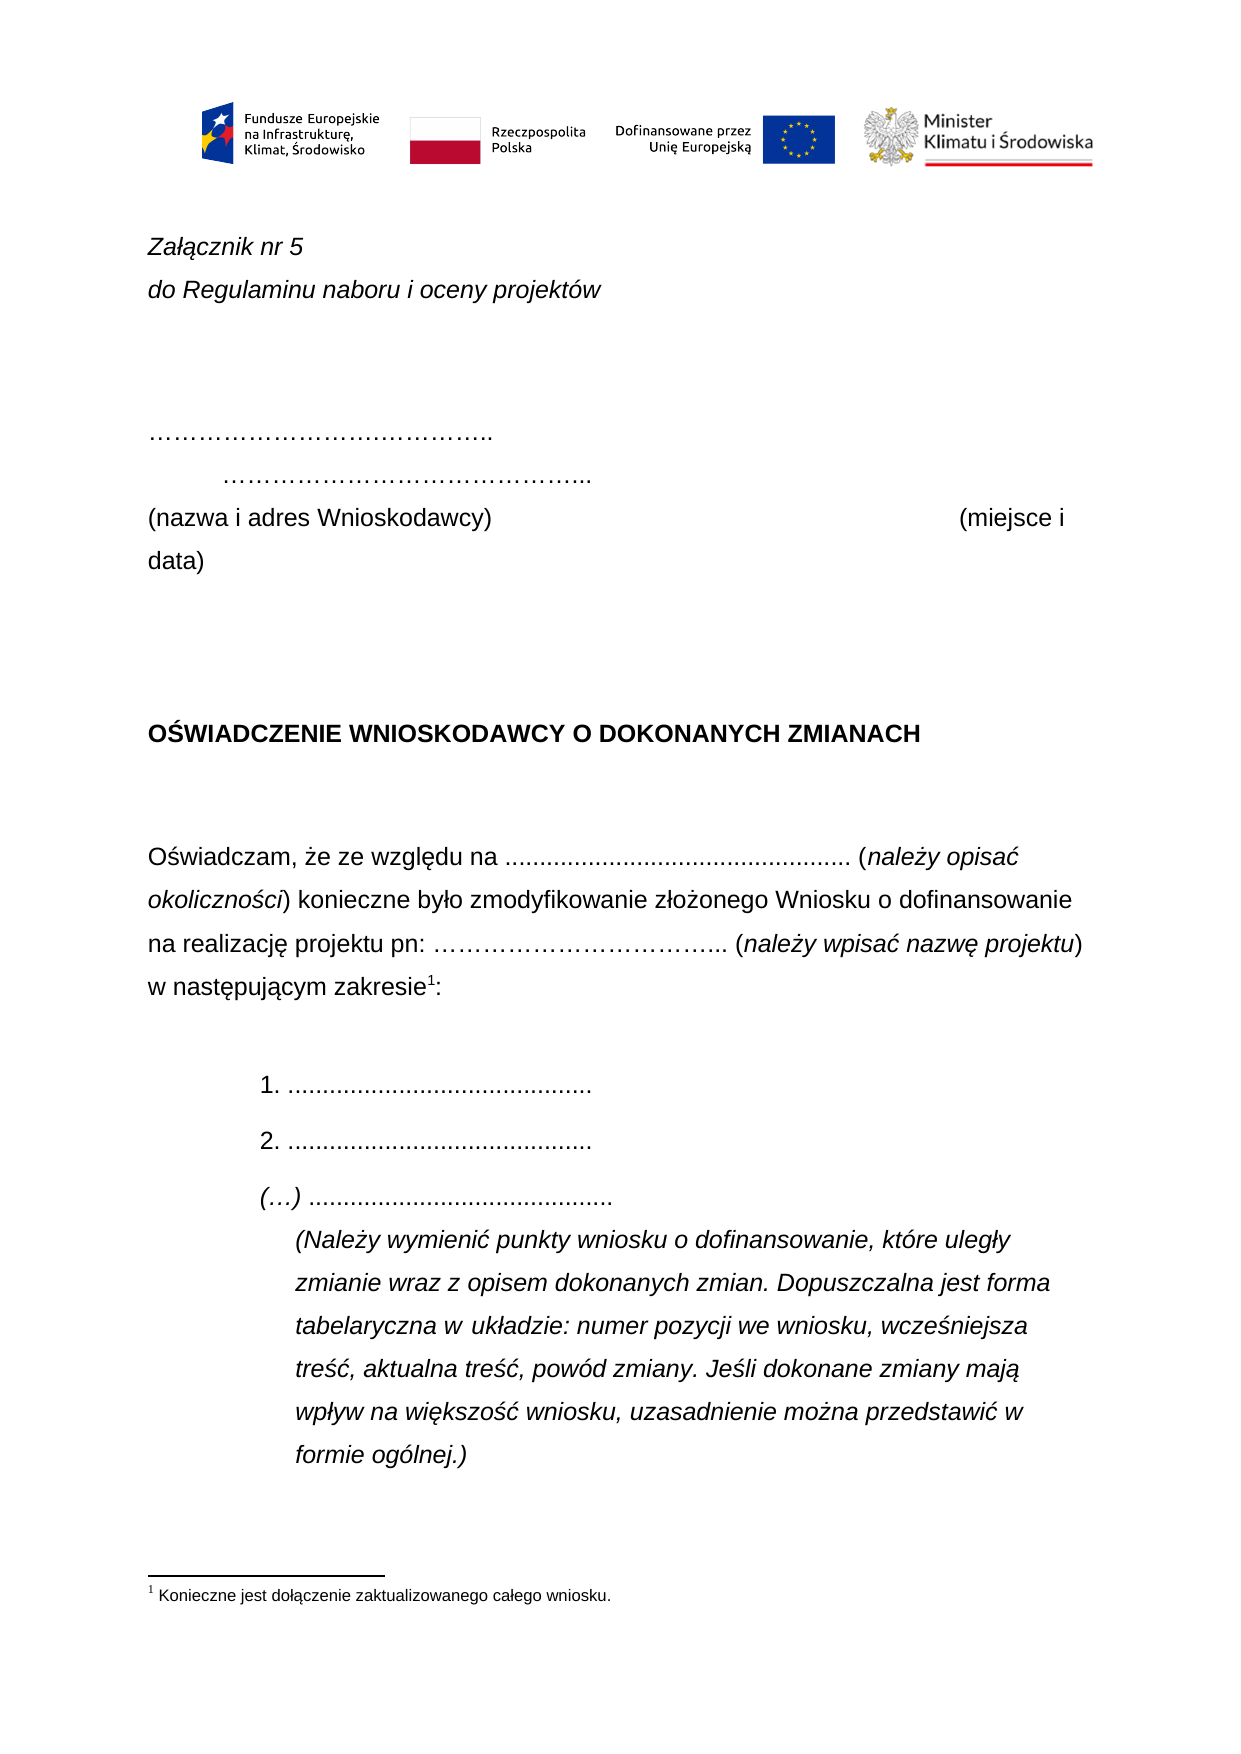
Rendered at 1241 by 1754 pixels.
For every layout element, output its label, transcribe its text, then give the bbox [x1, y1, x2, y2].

text (nazwa i adres Wnioskodawcy) (miejsce i data) [148, 503, 1093, 575]
text OŚWIADCZENIE WNIOSKODAWCY O DOKONANYCH ZMIANACH [148, 718, 1093, 747]
text ……………………….………….. ……………………………………... [148, 417, 1093, 488]
text (…) ............................................ [259, 1182, 1093, 1210]
text Oświadczam, że ze względu na .................................................. (należy opisać okoliczności) konieczne było zmodyfikowanie złożonego Wniosku o dofinansowanie na realizację projektu pn: ……………………………... (należy wpisać nazwę projektu) w następującym zakresie: [148, 842, 1093, 1000]
text 2. ............................................ [259, 1126, 1093, 1155]
picture [186, 86, 1107, 180]
title Załącznik nr 5 do Regulaminu naboru i oceny projektów [148, 232, 1093, 303]
text 1. ............................................ [259, 1070, 1093, 1099]
text (Należy wymienić punkty wniosku o dofinansowanie, które uległy zmianie wraz z opisem dokonanych zmian. Dopuszczalna jest forma tabelaryczna w układzie: numer pozycji we wniosku, wcześniejsza treść, aktualna treść, powód zmiany. Jeśli dokonane zmiany mają wpływ na większość wniosku, uzasadnienie można przedstawić w formie ogólnej.) [295, 1225, 1093, 1469]
